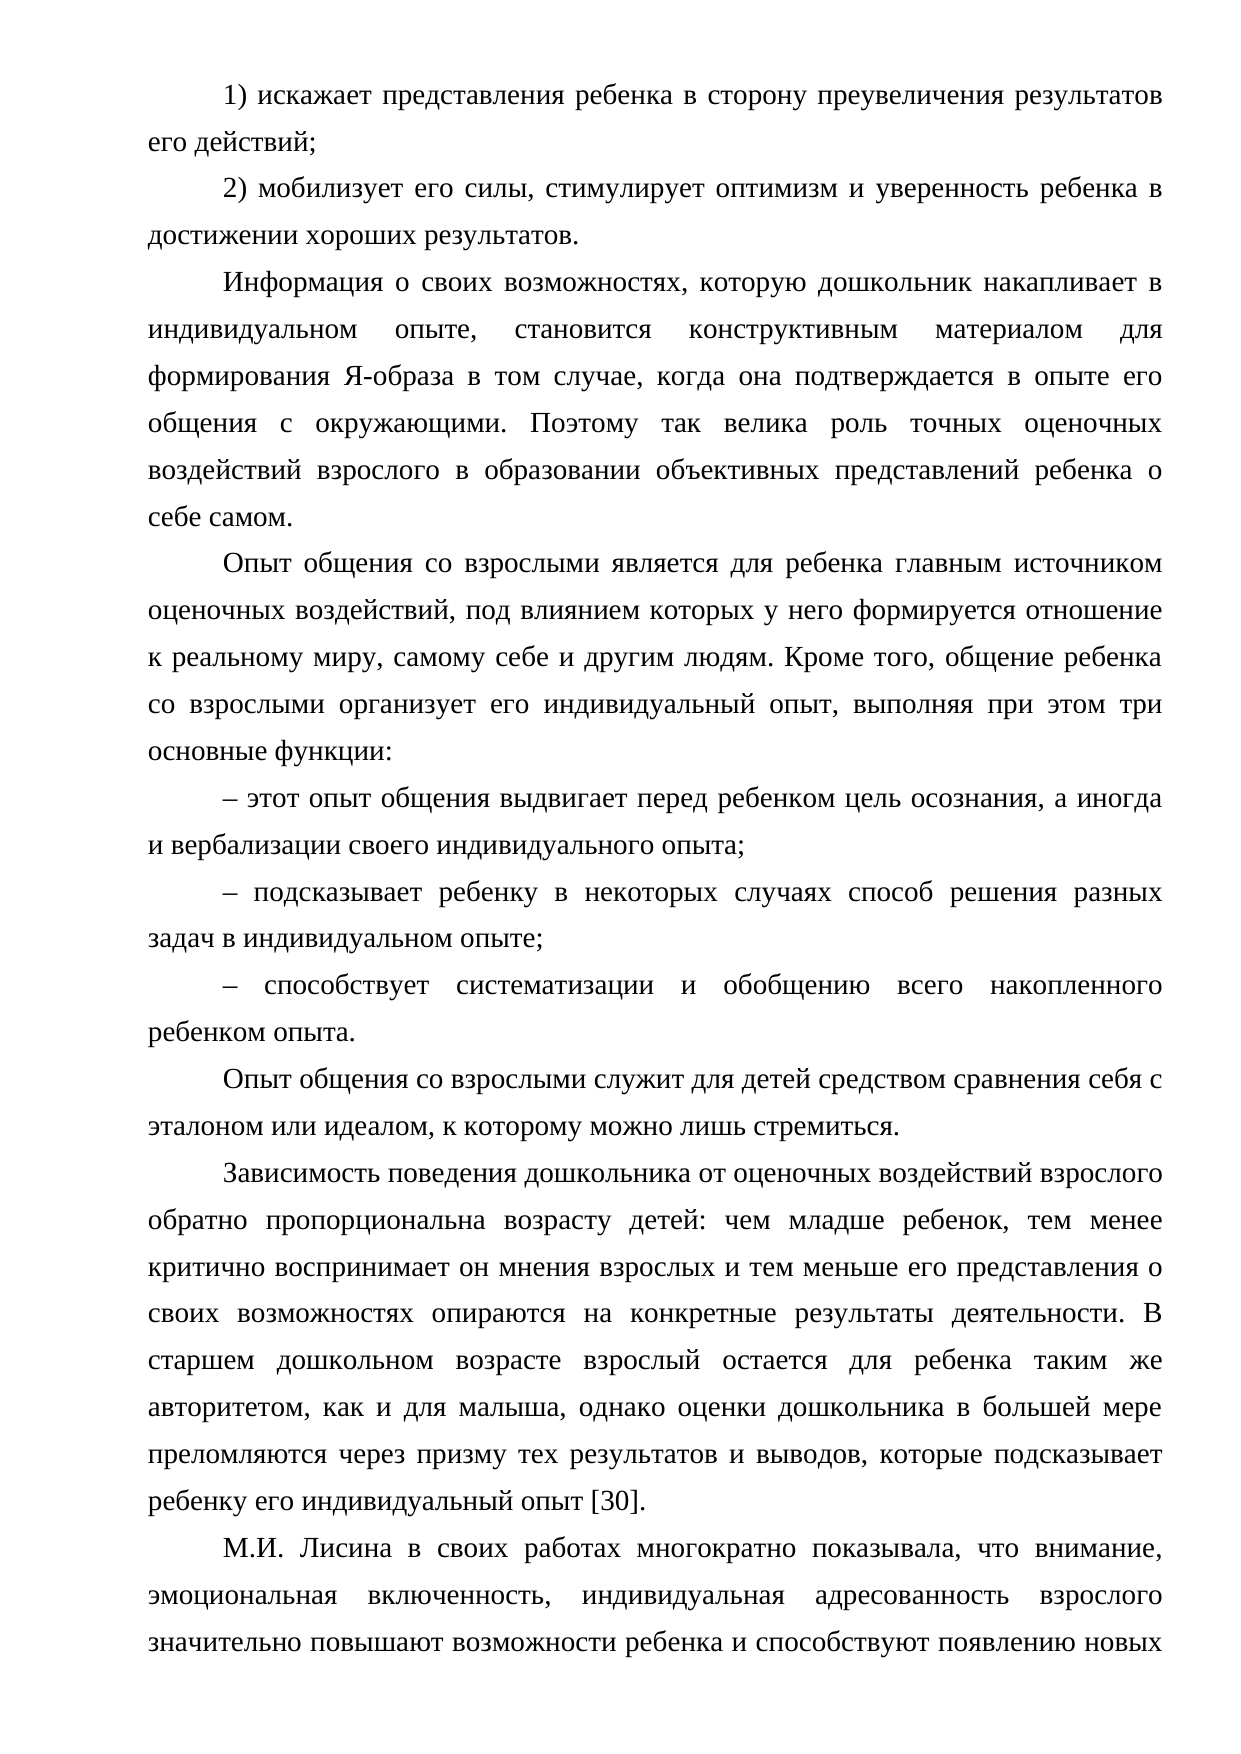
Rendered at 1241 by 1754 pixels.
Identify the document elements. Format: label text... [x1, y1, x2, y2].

text Зависимость поведения дошкольника от оценочных воздействий взрослого обратно пропорциональна возрасту детей: чем младше ребенок, тем менее критично воспринимает он мнения взрослых и тем меньше его представления о своих возможностях опираются на конкретные результаты деятельности. В старшем дошкольном возрасте взрослый остается для ребенка таким же авторитетом, как и для малыша, однако оценки дошкольника в большей мере преломляются через призму тех результатов и выводов, которые подсказывает ребенку его индивидуальный опыт [30]. [148, 1155, 1163, 1517]
text Опыт общения со взрослыми служит для детей средством сравнения себя с эталоном или идеалом, к которому можно лишь стремиться. [148, 1061, 1163, 1142]
text 2) мобилизует его силы, стимулирует оптимизм и уверенность ребенка в достижении хороших результатов. [148, 171, 1163, 251]
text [148, 1530, 1163, 1657]
text – способствует систематизации и обобщению всего накопленного ребенком опыта. [148, 967, 1163, 1048]
text Информация о своих возможностях, которую дошкольник накапливает в индивидуальном опыте, становится конструктивным материалом для формирования Я-образа в том случае, когда она подтверждается в опыте его общения с окружающими. Поэтому так велика роль точных оценочных воздействий взрослого в образовании объективных представлений ребенка о себе самом. [148, 264, 1163, 532]
text – подсказывает ребенку в некоторых случаях способ решения разных задач в индивидуальном опыте; [148, 874, 1163, 954]
text Опыт общения со взрослыми является для ребенка главным источником оценочных воздействий, под влиянием которых у него формируется отношение к реальному миру, самому себе и другим людям. Кроме того, общение ребенка со взрослыми организует его индивидуальный опыт, выполняя при этом три основные функции: [148, 546, 1163, 767]
text 1) искажает представления ребенка в сторону преувеличения результатов его действий; [148, 77, 1163, 157]
text – этот опыт общения выдвигает перед ребенком цель осознания, а иногда и вербализации своего индивидуального опыта; [148, 780, 1163, 860]
